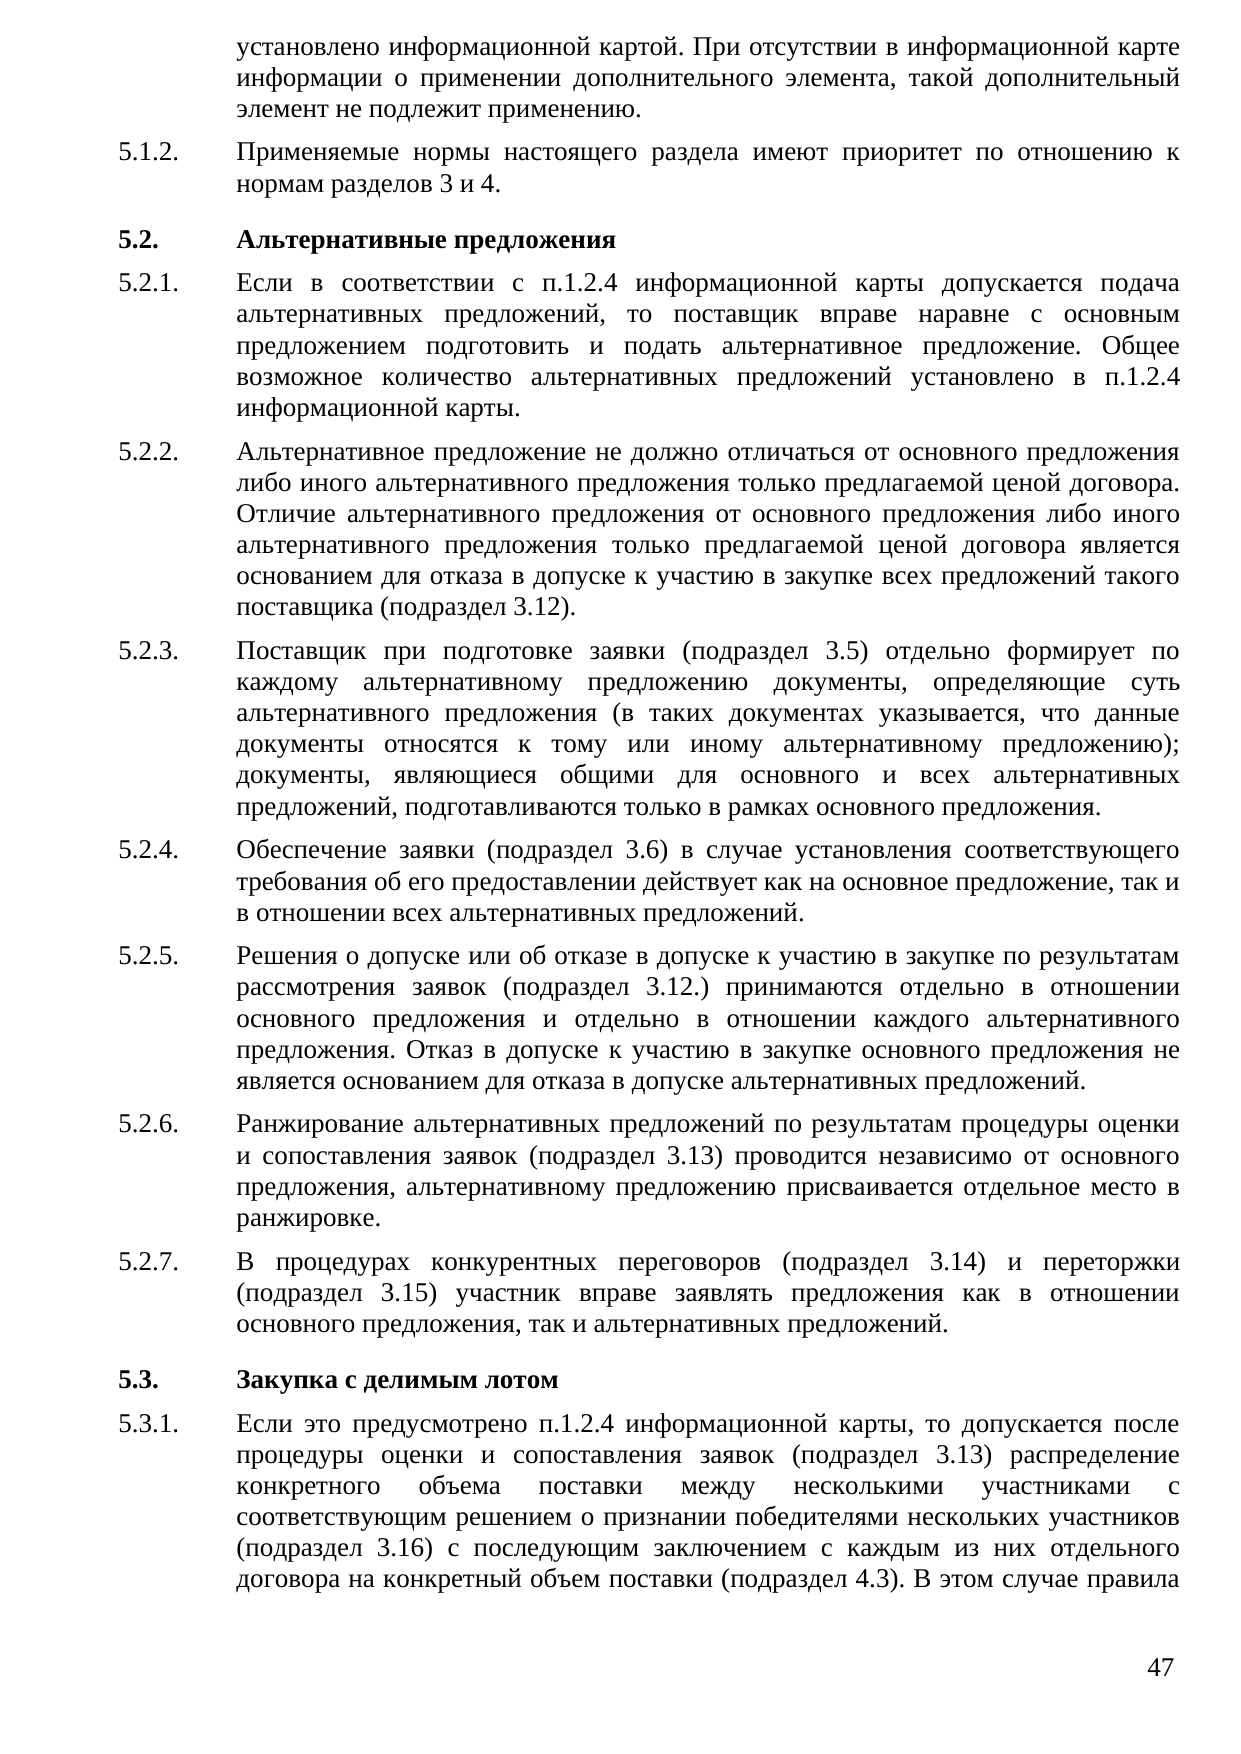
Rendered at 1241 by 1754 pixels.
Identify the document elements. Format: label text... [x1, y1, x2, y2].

text Альтернативные предложения [118, 223, 1181, 254]
text Применяемые нормы настоящего раздела имеют приоритет по отношению к нормам разделов 3 и 4. [118, 136, 1181, 198]
text Решения о допуске или об отказе в допуске к участию в закупке по результатам рассмотрения заявок (подраздел 3.12.) принимаются отдельно в отношении основного предложения и отдельно в отношении каждого альтернативного предложения. Отказ в допуске к участию в закупке основного предложения не является основанием для отказа в допуске альтернативных предложений. [118, 939, 1181, 1095]
text Поставщик при подготовке заявки (подраздел 3.5) отдельно формирует по каждому альтернативному предложению документы, определяющие суть альтернативного предложения (в таких документах указывается, что данные документы относятся к тому или иному альтернативному предложению); документы, являющиеся общими для основного и всех альтернативных предложений, подготавливаются только в рамках основного предложения. [118, 634, 1181, 821]
text Закупка с делимым лотом [118, 1363, 1181, 1394]
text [118, 1407, 1181, 1594]
text Ранжирование альтернативных предложений по результатам процедуры оценки и сопоставления заявок (подраздел 3.13) проводится независимо от основного предложения, альтернативному предложению присваивается отдельное место в ранжировке. [118, 1108, 1181, 1232]
text Обеспечение заявки (подраздел 3.6) в случае установления соответствующего требования об его предоставлении действует как на основное предложение, так и в отношении всех альтернативных предложений. [118, 833, 1181, 927]
text Альтернативное предложение не должно отличаться от основного предложения либо иного альтернативного предложения только предлагаемой ценой договора. Отличие альтернативного предложения от основного предложения либо иного альтернативного предложения только предлагаемой ценой договора является основанием для отказа в допуске к участию в закупке всех предложений такого поставщика (подраздел 3.12). [118, 435, 1181, 622]
text В процедурах конкурентных переговоров (подраздел 3.14) и переторжки (подраздел 3.15) участник вправе заявлять предложения как в отношении основного предложения, так и альтернативных предложений. [118, 1245, 1181, 1338]
text Если в соответствии с п.1.2.4 информационной карты допускается подача альтернативных предложений, то поставщик вправе наравне с основным предложением подготовить и подать альтернативное предложение. Общее возможное количество альтернативных предложений установлено в п.1.2.4 информационной карты. [118, 266, 1181, 422]
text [118, 29, 1181, 123]
